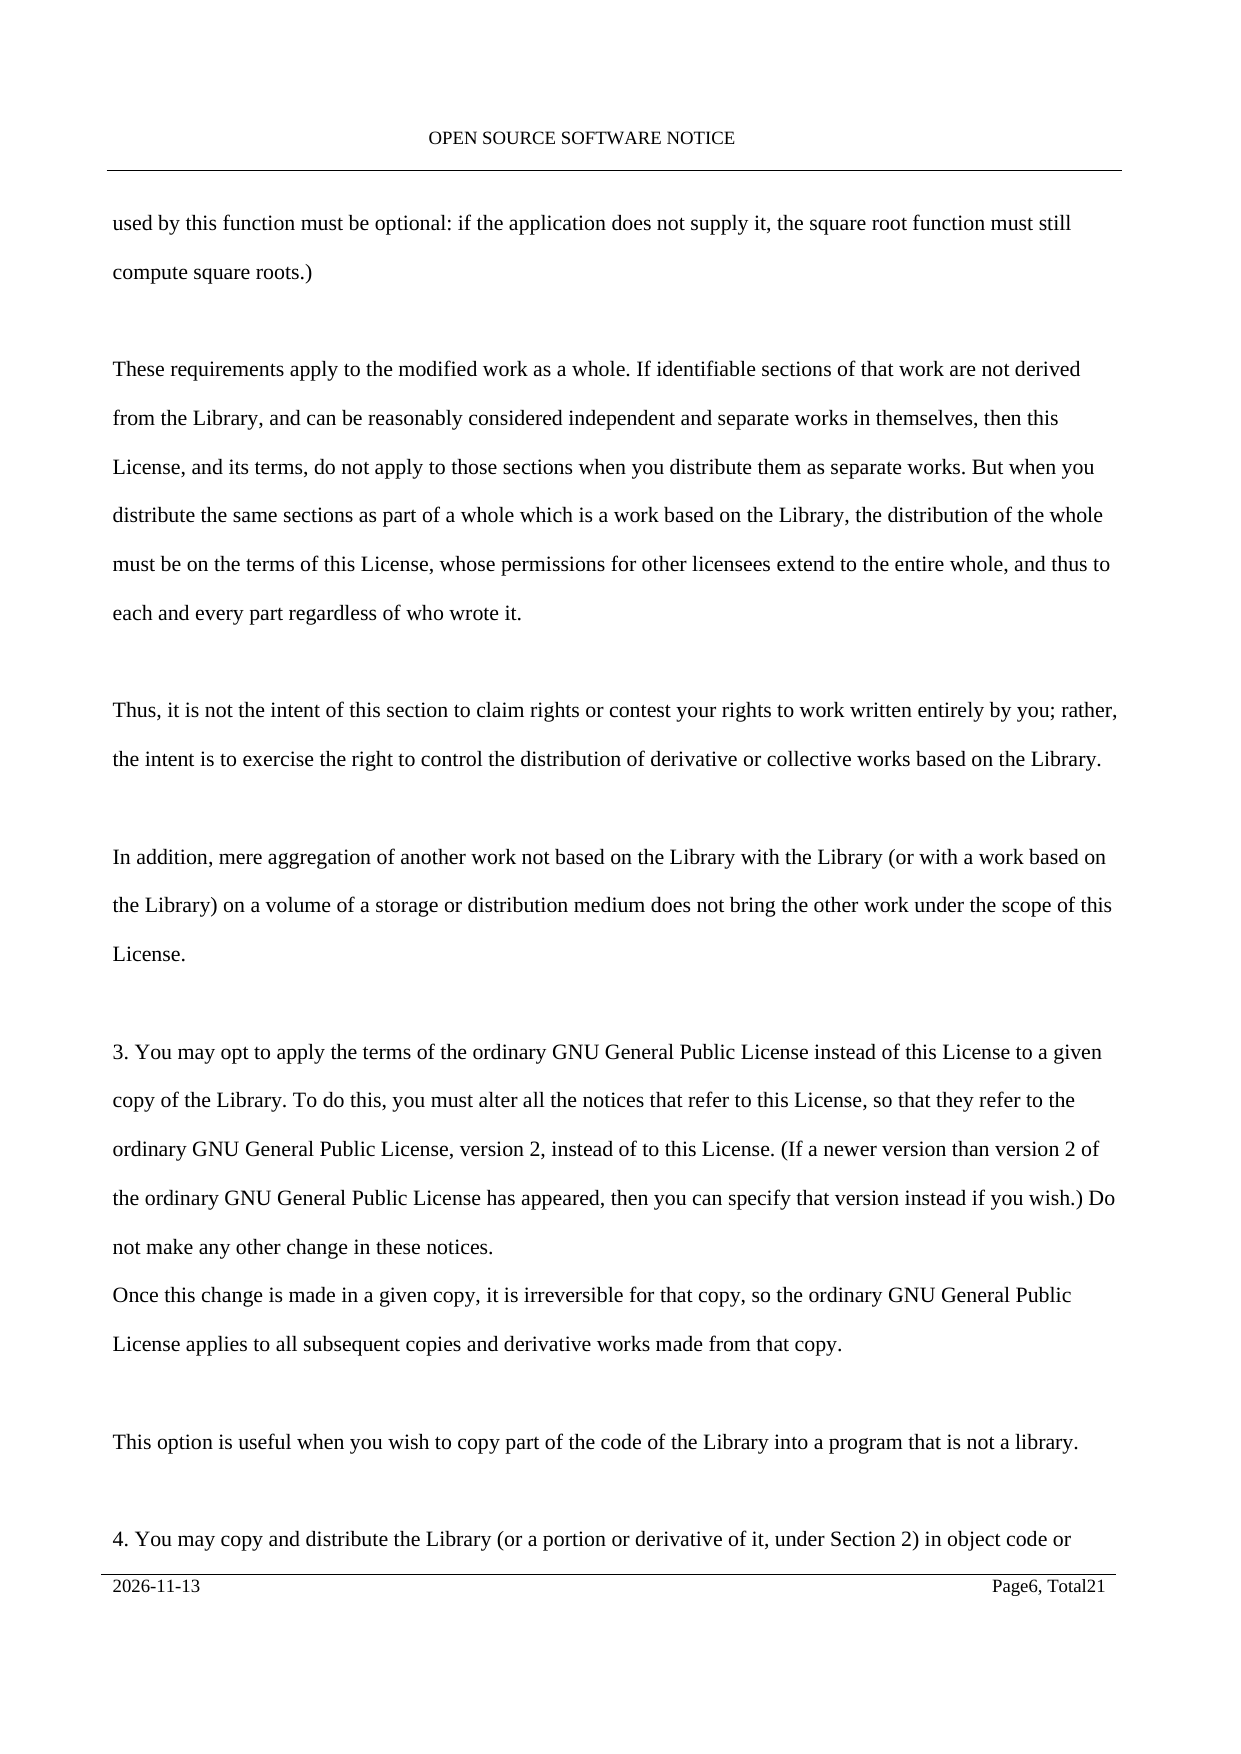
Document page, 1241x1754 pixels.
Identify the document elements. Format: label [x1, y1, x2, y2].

text [112, 206, 1128, 1555]
